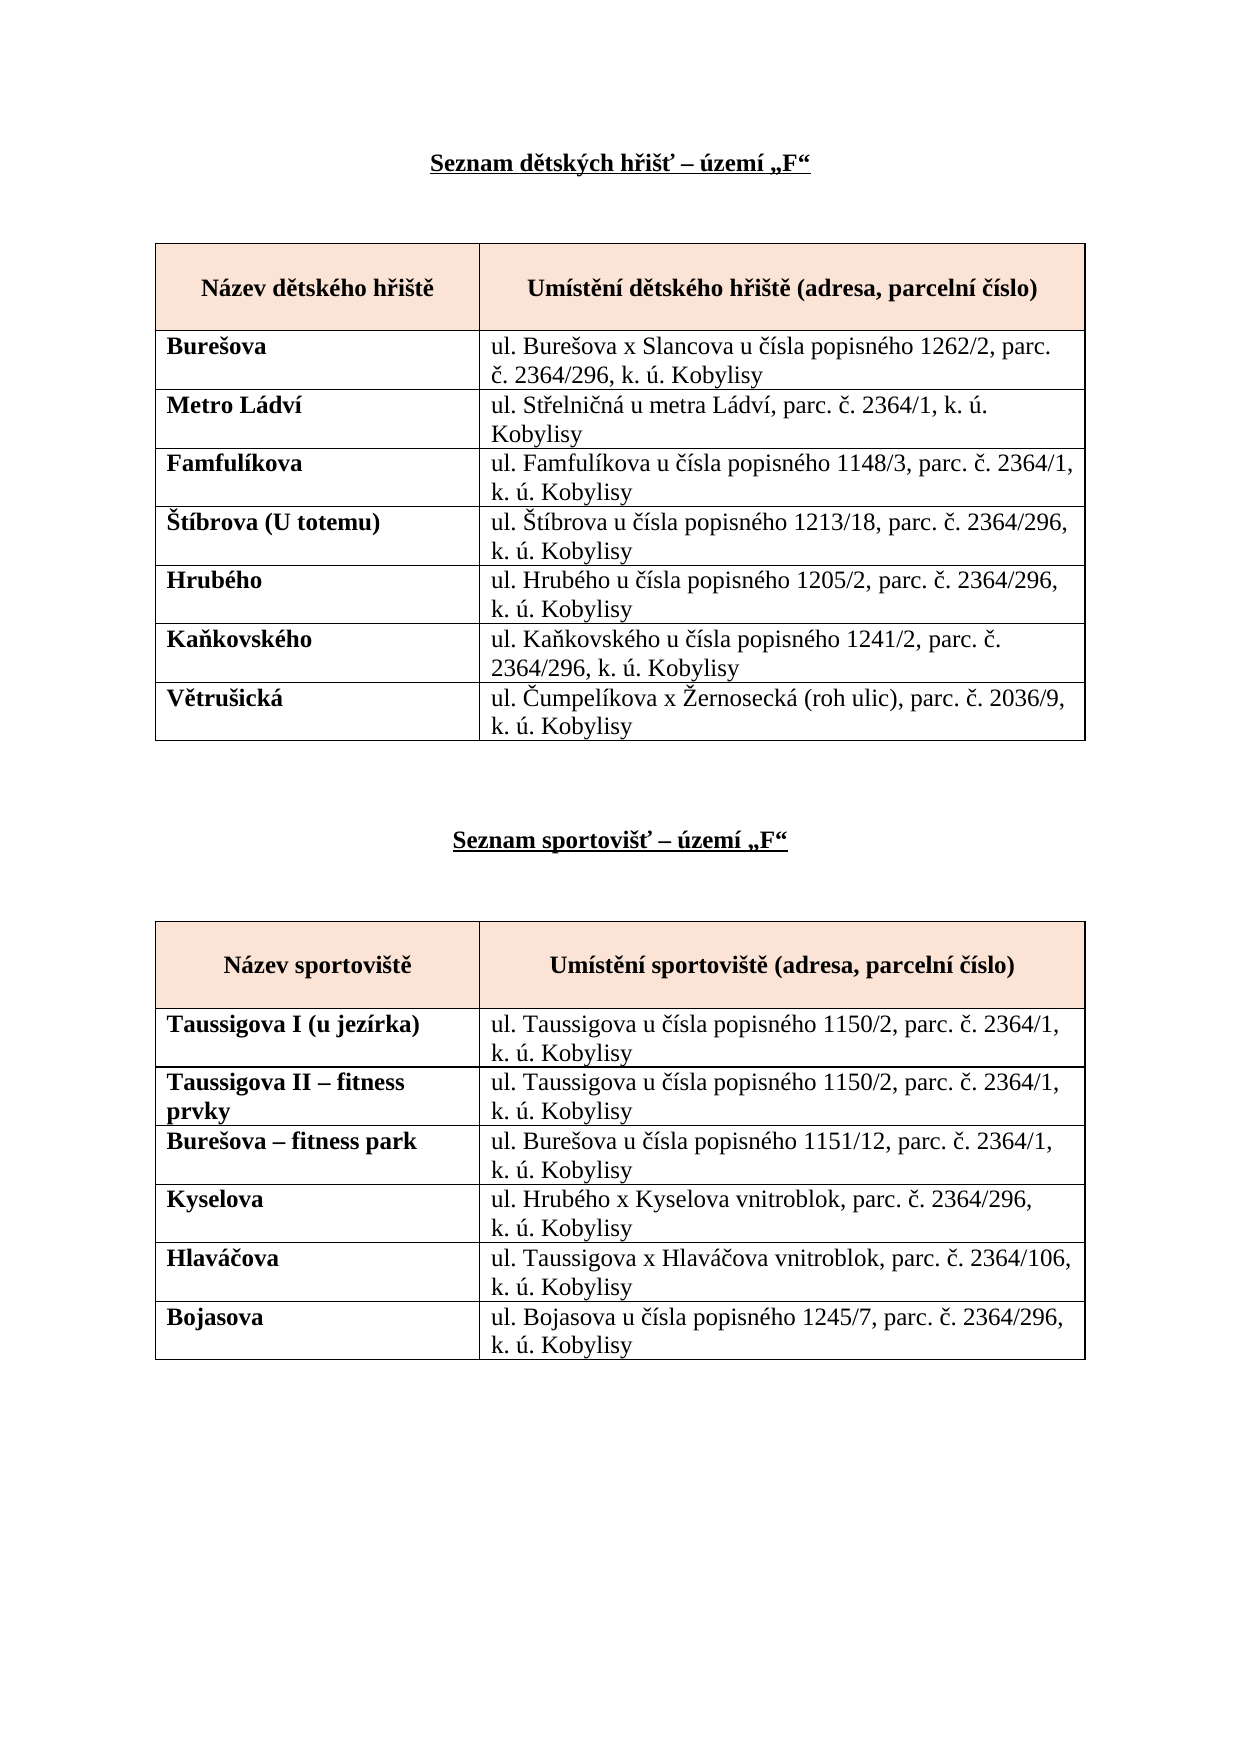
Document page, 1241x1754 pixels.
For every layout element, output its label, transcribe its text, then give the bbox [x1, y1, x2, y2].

table_header Umístění dětského hřiště (adresa, parcelní číslo) [480, 244, 1084, 330]
table_cell ul. Taussigova u čísla popisného 1150/2, parc. č. 2364/1, k. ú. Kobylisy [480, 1009, 1084, 1066]
table_cell Kaňkovského [156, 624, 479, 682]
table_cell Bojasova [156, 1302, 479, 1359]
text Seznam sportovišť – území „F“ [148, 825, 1093, 854]
table_header Umístění sportoviště (adresa, parcelní číslo) [480, 922, 1084, 1008]
table_cell ul. Čumpelíkova x Žernosecká (roh ulic), parc. č. 2036/9, k. ú. Kobylisy [480, 683, 1084, 740]
table_cell Hrubého [156, 566, 479, 623]
table_header Název sportoviště [156, 922, 479, 1008]
table_cell ul. Hrubého u čísla popisného 1205/2, parc. č. 2364/296, k. ú. Kobylisy [480, 566, 1084, 623]
table_cell ul. Hrubého x Kyselova vnitroblok, parc. č. 2364/296, k. ú. Kobylisy [480, 1185, 1084, 1242]
table_cell ul. Střelničná u metra Ládví, parc. č. 2364/1, k. ú. Kobylisy [480, 390, 1084, 447]
table_cell Větrušická [156, 683, 479, 740]
table_header Název dětského hřiště [156, 244, 479, 330]
table_cell ul. Burešova x Slancova u čísla popisného 1262/2, parc. č. 2364/296, k. ú. Kobylisy [480, 331, 1084, 389]
table_cell Famfulíkova [156, 449, 479, 506]
table_cell ul. Taussigova x Hlaváčova vnitroblok, parc. č. 2364/106, k. ú. Kobylisy [480, 1243, 1084, 1301]
table_cell Burešova [156, 331, 479, 389]
table_cell Štíbrova (U totemu) [156, 507, 479, 564]
table_cell ul. Bojasova u čísla popisného 1245/7, parc. č. 2364/296, k. ú. Kobylisy [480, 1302, 1084, 1359]
table_cell ul. Kaňkovského u čísla popisného 1241/2, parc. č. 2364/296, k. ú. Kobylisy [480, 624, 1084, 682]
table_cell Taussigova II – fitness prvky [156, 1068, 479, 1125]
table_cell ul. Famfulíkova u čísla popisného 1148/3, parc. č. 2364/1, k. ú. Kobylisy [480, 449, 1084, 506]
table_cell Taussigova I (u jezírka) [156, 1009, 479, 1066]
table_cell Hlaváčova [156, 1243, 479, 1301]
text Seznam dětských hřišť – území „F“ [148, 148, 1093, 176]
table_cell Kyselova [156, 1185, 479, 1242]
table_cell ul. Taussigova u čísla popisného 1150/2, parc. č. 2364/1, k. ú. Kobylisy [480, 1068, 1084, 1125]
table_cell Metro Ládví [156, 390, 479, 447]
table_cell ul. Štíbrova u čísla popisného 1213/18, parc. č. 2364/296, k. ú. Kobylisy [480, 507, 1084, 564]
table_cell ul. Burešova u čísla popisného 1151/12, parc. č. 2364/1, k. ú. Kobylisy [480, 1126, 1084, 1183]
table_cell Burešova – fitness park [156, 1126, 479, 1183]
